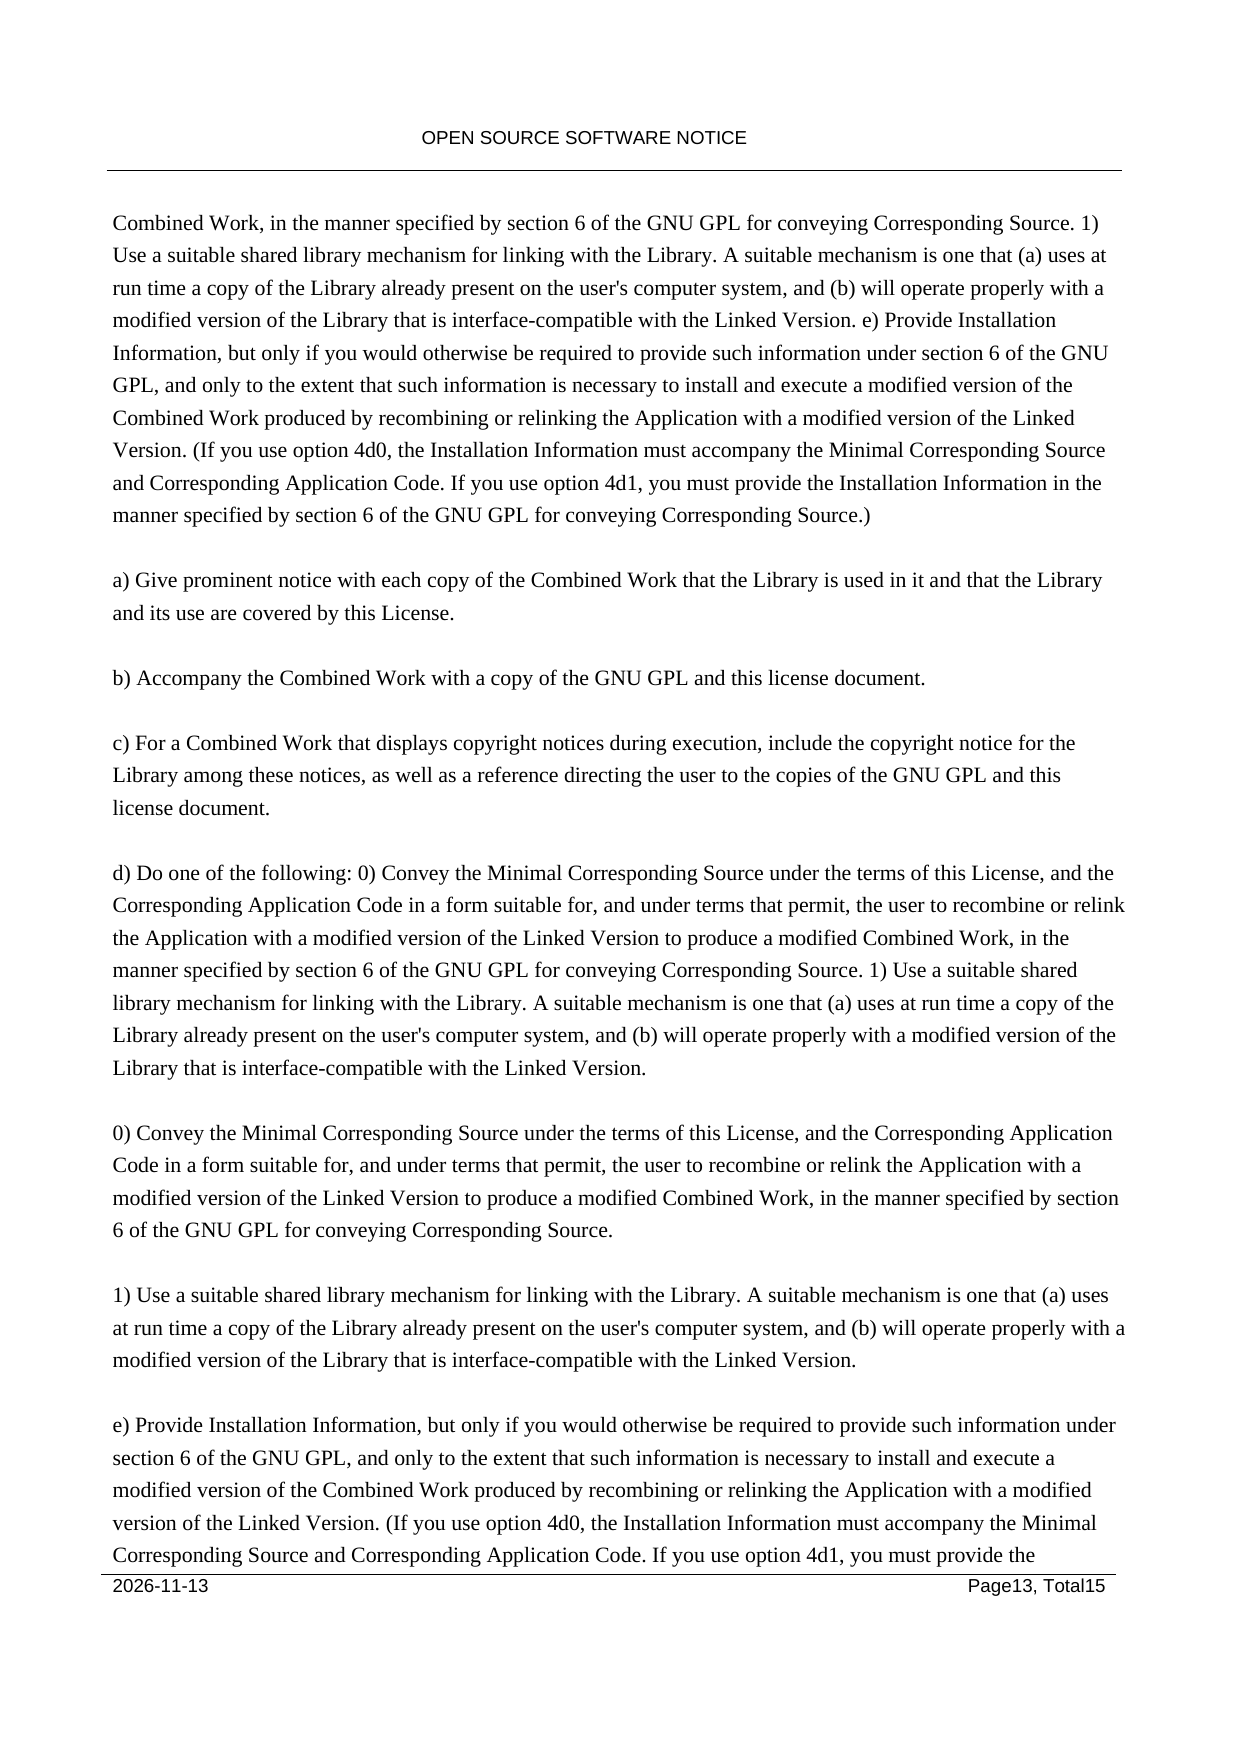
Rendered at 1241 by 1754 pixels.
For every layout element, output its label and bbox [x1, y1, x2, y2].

text [112, 206, 1128, 1571]
